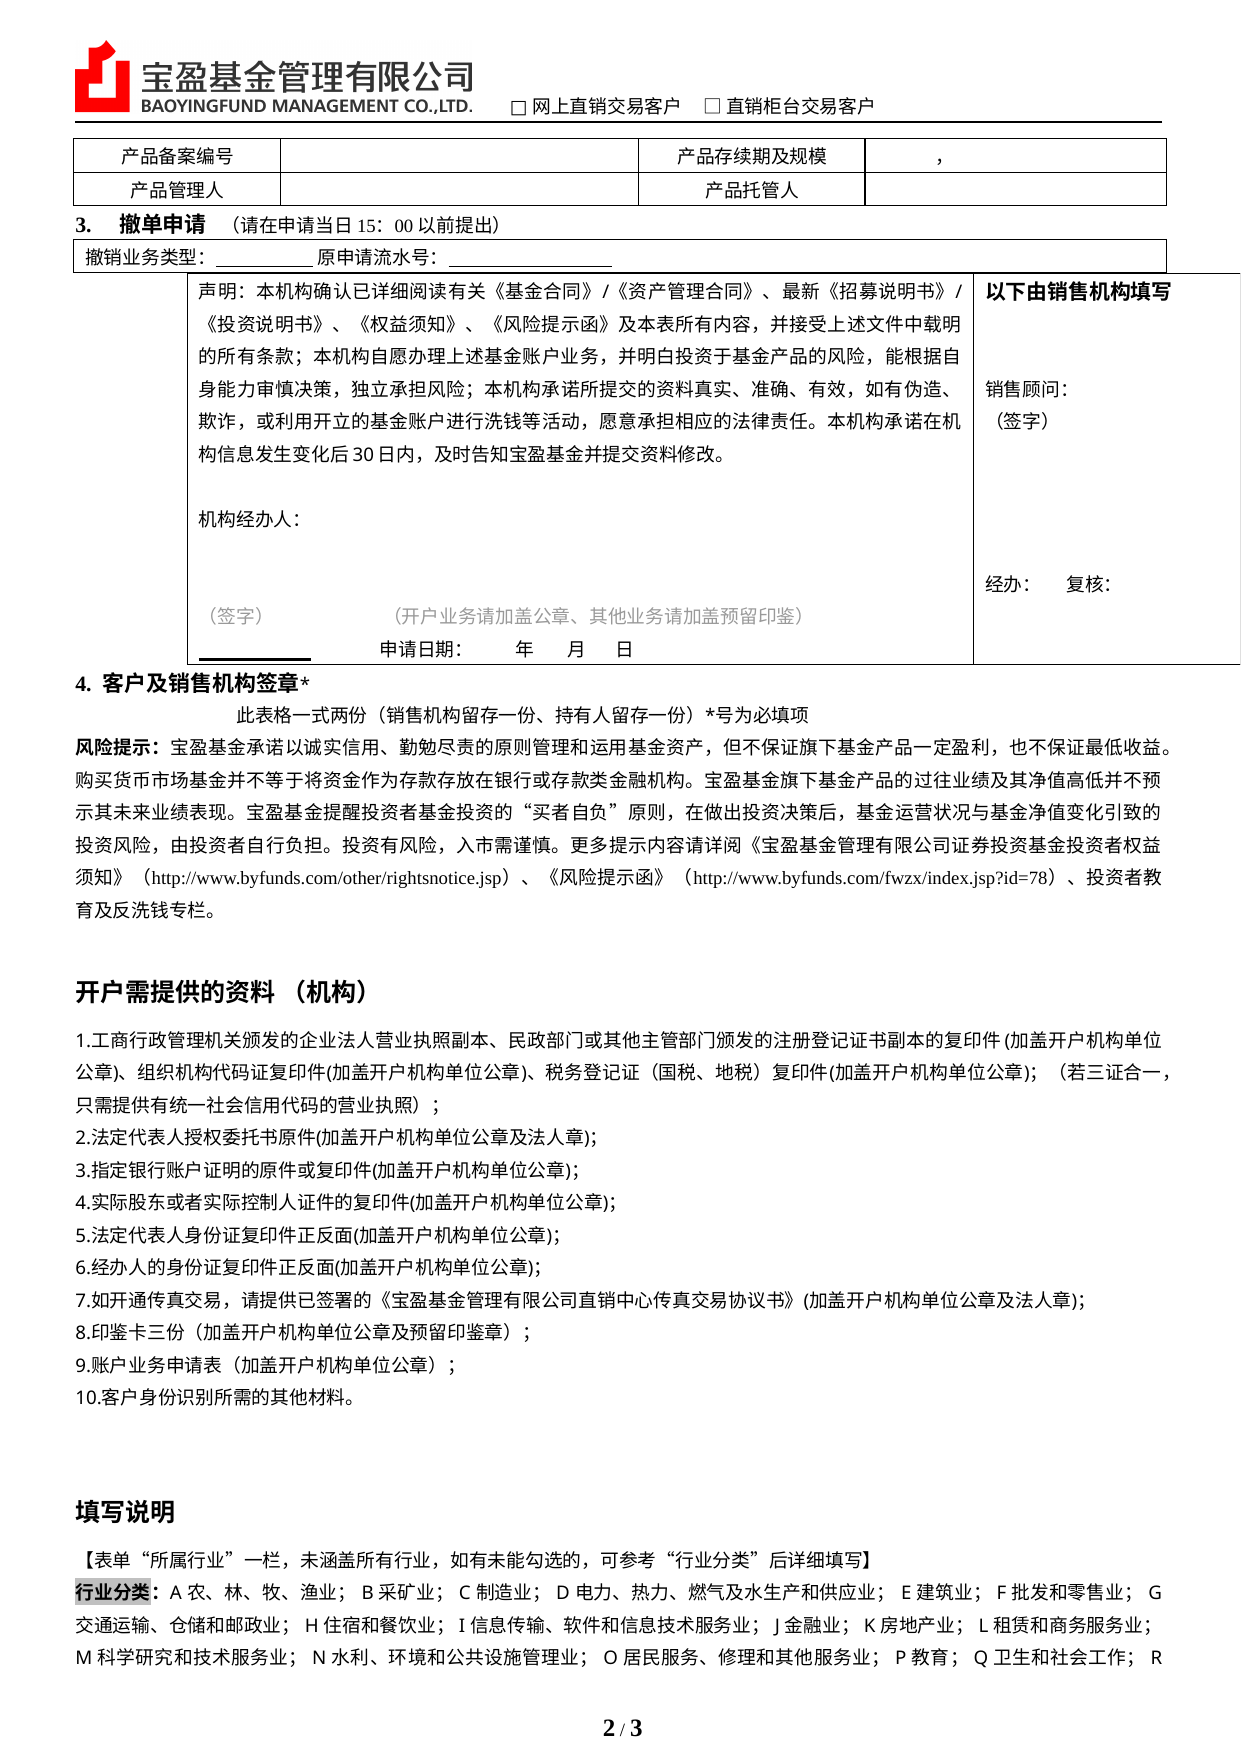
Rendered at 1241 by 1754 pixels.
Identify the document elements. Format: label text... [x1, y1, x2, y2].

table_cell ， [866, 139, 1166, 172]
text 风险提示：宝盈基金承诺以诚实信用、勤勉尽责的原则管理和运用基金资产，但不保证旗下基金产品一定盈利，也不保证最低收益。购买货币市场基金并不等于将资金作为存款存放在银行或存款类金融机构。宝盈基金旗下基金产品的过往业绩及其净值高低并不预示其未来业绩表现。宝盈基金提醒投资者基金投资的“买者自负”原则，在做出投资决策后，基金运营状况与基金净值变化引致的投资风险，由投资者自行负担。投资有风险，入市需谨慎。更多提示内容请详阅《宝盈基金管理有限公司证券投资基金投资者权益须知》（http://www.byfunds.com/other/rightsnotice.jsp）、《风险提示函》（http://www.byfunds.com/fwzx/index.jsp?id=78）、投资者教育及反洗钱专栏。 [75, 730, 1162, 925]
text 7.如开通传真交易，请提供已签署的《宝盈基金管理有限公司直销中心传真交易协议书》(加盖开户机构单位公章及法人章)； [75, 1283, 1162, 1315]
table_header 撤销业务类型： 原申请流水号： [74, 240, 1166, 272]
text 5.法定代表人身份证复印件正反面(加盖开户机构单位公章)； [75, 1218, 1162, 1250]
list 撤单申请 （请在申请当日 15：00 以前提出） [75, 206, 1162, 239]
table_cell [281, 139, 638, 172]
picture [75, 40, 472, 114]
table_header 声明：本机构确认已详细阅读有关《基金合同》/《资产管理合同》、最新《招募说明书》/《投资说明书》、《权益须知》、《风险提示函》及本表所有内容，并接受上述文件中载明的所有条款；本机构自愿办理上述基金账户业务，并明白投资于基金产品的风险，能根据自身能力审慎决策，独立承担风险；本机构承诺所提交的资料真实、准确、有效，如有伪造、欺诈，或利用开立的基金账户进行洗钱等活动，愿意承担相应的法律责任。本机构承诺在机构信息发生变化后30日内，及时告知宝盈基金并提交资料修改。 机构经办人： （签字） （开户业务请加盖公章、其他业务请加盖预留印鉴） 申请日期： 年 月 日 [188, 274, 973, 664]
text 2.法定代表人授权委托书原件(加盖开户机构单位公章及法人章)； [75, 1120, 1162, 1153]
text 10.客户身份识别所需的其他材料。 [75, 1380, 1162, 1413]
table_cell [281, 173, 638, 205]
text 此表格一式两份（销售机构留存一份、持有人留存一份）*号为必填项 [187, 698, 1162, 730]
table_cell 产品管理人 [74, 173, 280, 205]
table_cell [866, 173, 1166, 205]
table_header 以下由销售机构填写 销售顾问： （签字） 经办： 复核： [974, 274, 1240, 664]
text 开户需提供的资料 （机构） [75, 958, 1162, 1023]
text 【表单“所属行业”一栏，未涵盖所有行业，如有未能勾选的，可参考“行业分类”后详细填写】 [75, 1543, 1162, 1575]
text 4.实际股东或者实际控制人证件的复印件(加盖开户机构单位公章)； [75, 1185, 1162, 1218]
text 6.经办人的身份证复印件正反面(加盖开户机构单位公章)； [75, 1250, 1162, 1283]
table_cell 产品托管人 [639, 173, 864, 205]
text 9.账户业务申请表（加盖开户机构单位公章）； [75, 1348, 1162, 1380]
text 填写说明 [75, 1478, 1162, 1543]
table_cell 产品备案编号 [74, 139, 280, 172]
table_cell 产品存续期及规模 [639, 139, 864, 172]
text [75, 1575, 1162, 1673]
text 3.指定银行账户证明的原件或复印件(加盖开户机构单位公章)； [75, 1153, 1162, 1185]
text 4. 客户及销售机构签章* [75, 665, 1162, 698]
text 1.工商行政管理机关颁发的企业法人营业执照副本、民政部门或其他主管部门颁发的注册登记证书副本的复印件(加盖开户机构单位公章)、组织机构代码证复印件(加盖开户机构单位公章)、税务登记证（国税、地税）复印件(加盖开户机构单位公章)；（若三证合一，只需提供有统一社会信用代码的营业执照）； [75, 1023, 1162, 1120]
text 8.印鉴卡三份（加盖开户机构单位公章及预留印鉴章）； [75, 1315, 1162, 1348]
